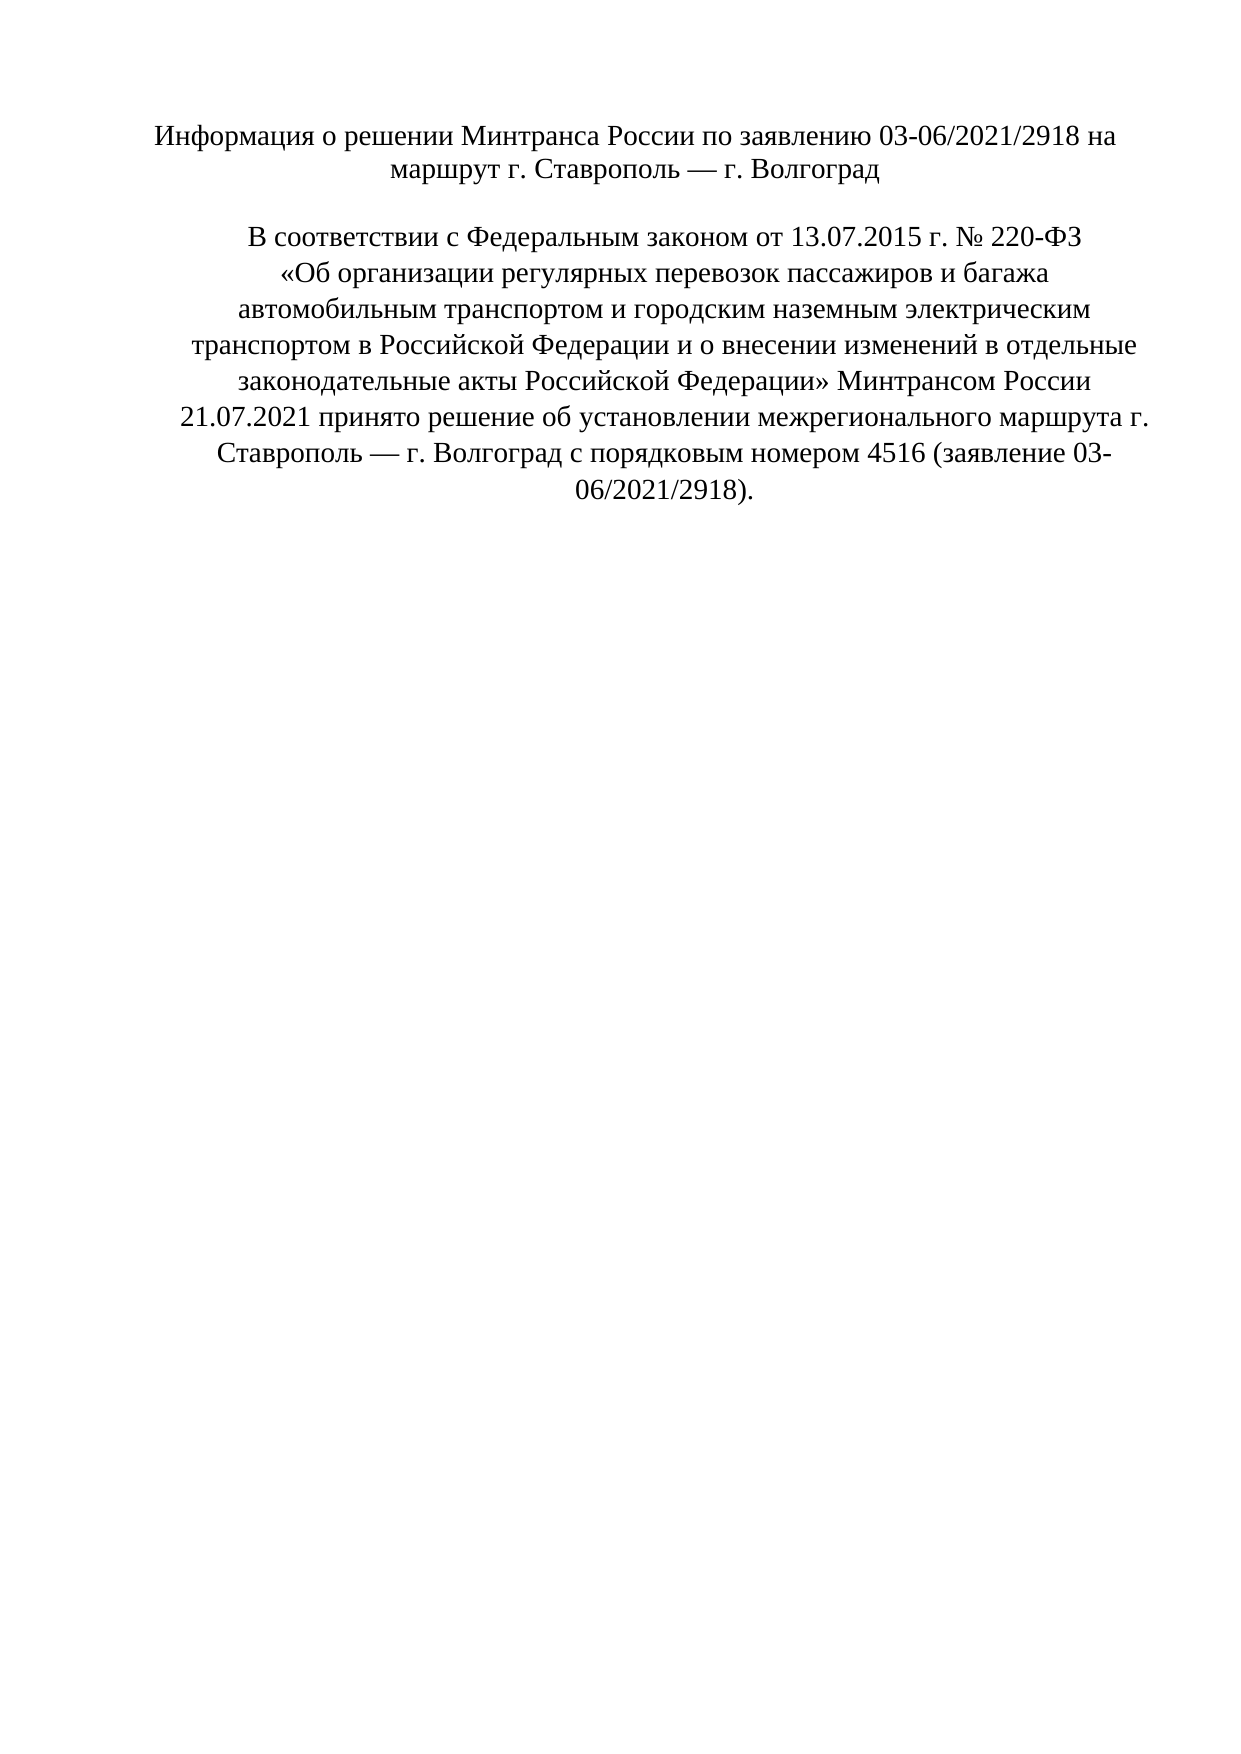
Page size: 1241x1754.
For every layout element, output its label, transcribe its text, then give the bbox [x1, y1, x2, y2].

text Информация о решении Минтранса России по заявлению 03-06/2021/2918 на маршрут г. Ставрополь — г. Волгоград [118, 118, 1152, 185]
text В соответствии с Федеральным законом от 13.07.2015 г. № 220-ФЗ «Об организации регулярных перевозок пассажиров и багажа автомобильным транспортом и городским наземным электрическим транспортом в Российской Федерации и о внесении изменений в отдельные законодательные акты Российской Федерации» Минтрансом России 21.07.2021 принято решение об установлении межрегионального маршрута г. Ставрополь — г. Волгоград с порядковым номером 4516 (заявление 03-06/2021/2918). [177, 219, 1152, 505]
